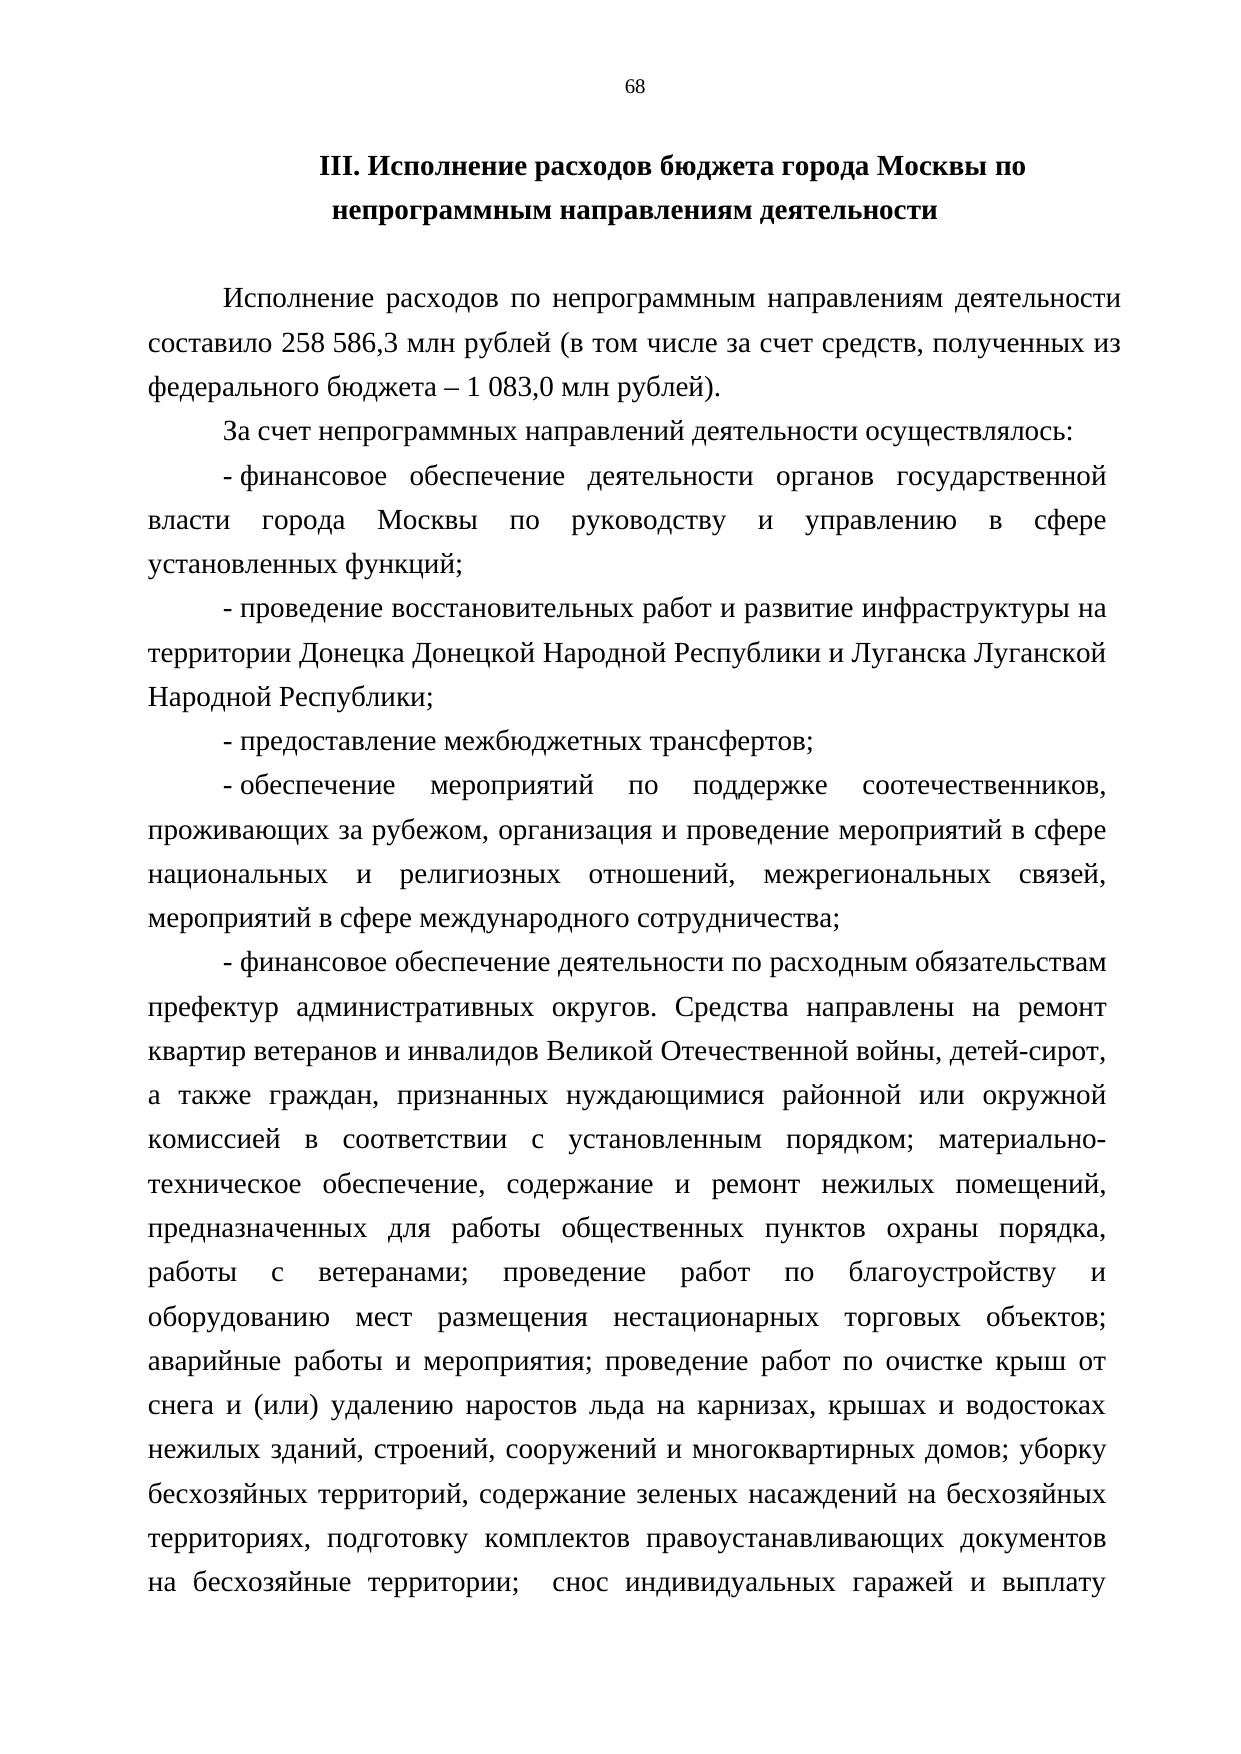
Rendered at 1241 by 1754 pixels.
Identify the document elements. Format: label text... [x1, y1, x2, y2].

text Исполнение расходов по непрограммным направлениям деятельности составило 258 586,3 млн рублей (в том числе за счет средств, полученных из федерального бюджета – 1 083,0 млн рублей). [148, 281, 1122, 403]
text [148, 944, 1107, 1598]
text - предоставление межбюджетных трансфертов; [148, 723, 1107, 757]
text III. Исполнение расходов бюджета города Москвы по непрограммным направлениям деятельности [148, 148, 1122, 226]
text - финансовое обеспечение деятельности органов государственной власти города Москвы по руководству и управлению в сфере установленных функций; [148, 458, 1107, 580]
text За счет непрограммных направлений деятельности осуществлялось: [148, 413, 1107, 447]
text - обеспечение мероприятий по поддержке соотечественников, проживающих за рубежом, организация и проведение мероприятий в сфере национальных и религиозных отношений, межрегиональных связей, мероприятий в сфере международного сотрудничества; [148, 767, 1107, 934]
text - проведение восстановительных работ и развитие инфраструктуры на территории Донецка Донецкой Народной Республики и Луганска Луганской Народной Республики; [148, 590, 1107, 712]
